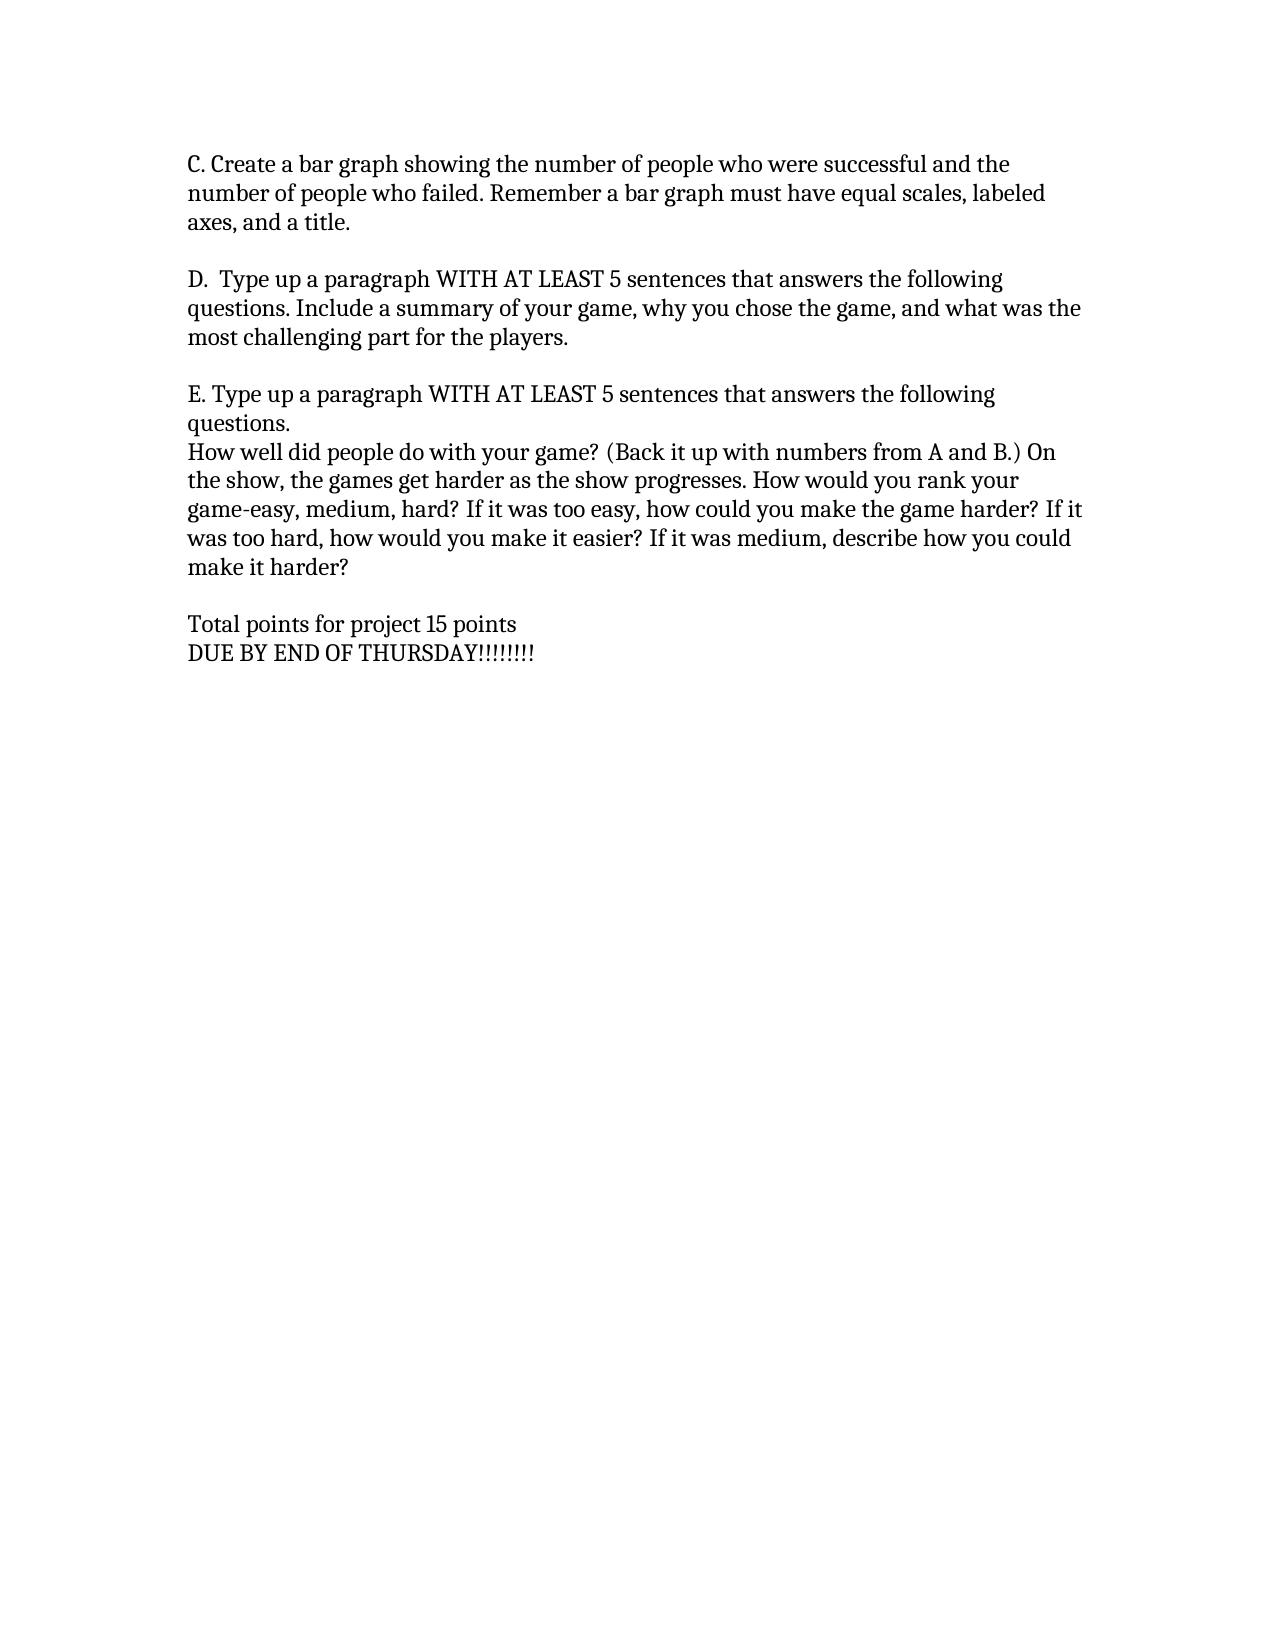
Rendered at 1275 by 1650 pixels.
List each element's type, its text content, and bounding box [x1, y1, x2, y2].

text E. Type up a paragraph WITH AT LEAST 5 sentences that answers the following questions. [187, 380, 1087, 437]
text C. Create a bar graph showing the number of people who were successful and the number of people who failed. Remember a bar graph must have equal scales, labeled axes, and a title. [187, 150, 1087, 236]
text Total points for project 15 points [187, 610, 1087, 639]
text How well did people do with your game? (Back it up with numbers from A and B.) On the show, the games get harder as the show progresses. How would you rank your game-easy, medium, hard? If it was too easy, how could you make the game harder? If it was too hard, how would you make it easier? If it was medium, describe how you could make it harder? [187, 437, 1087, 581]
text DUE BY END OF THURSDAY!!!!!!!! [187, 639, 1087, 667]
text D. Type up a paragraph WITH AT LEAST 5 sentences that answers the following questions. Include a summary of your game, why you chose the game, and what was the most challenging part for the players. [187, 265, 1087, 351]
